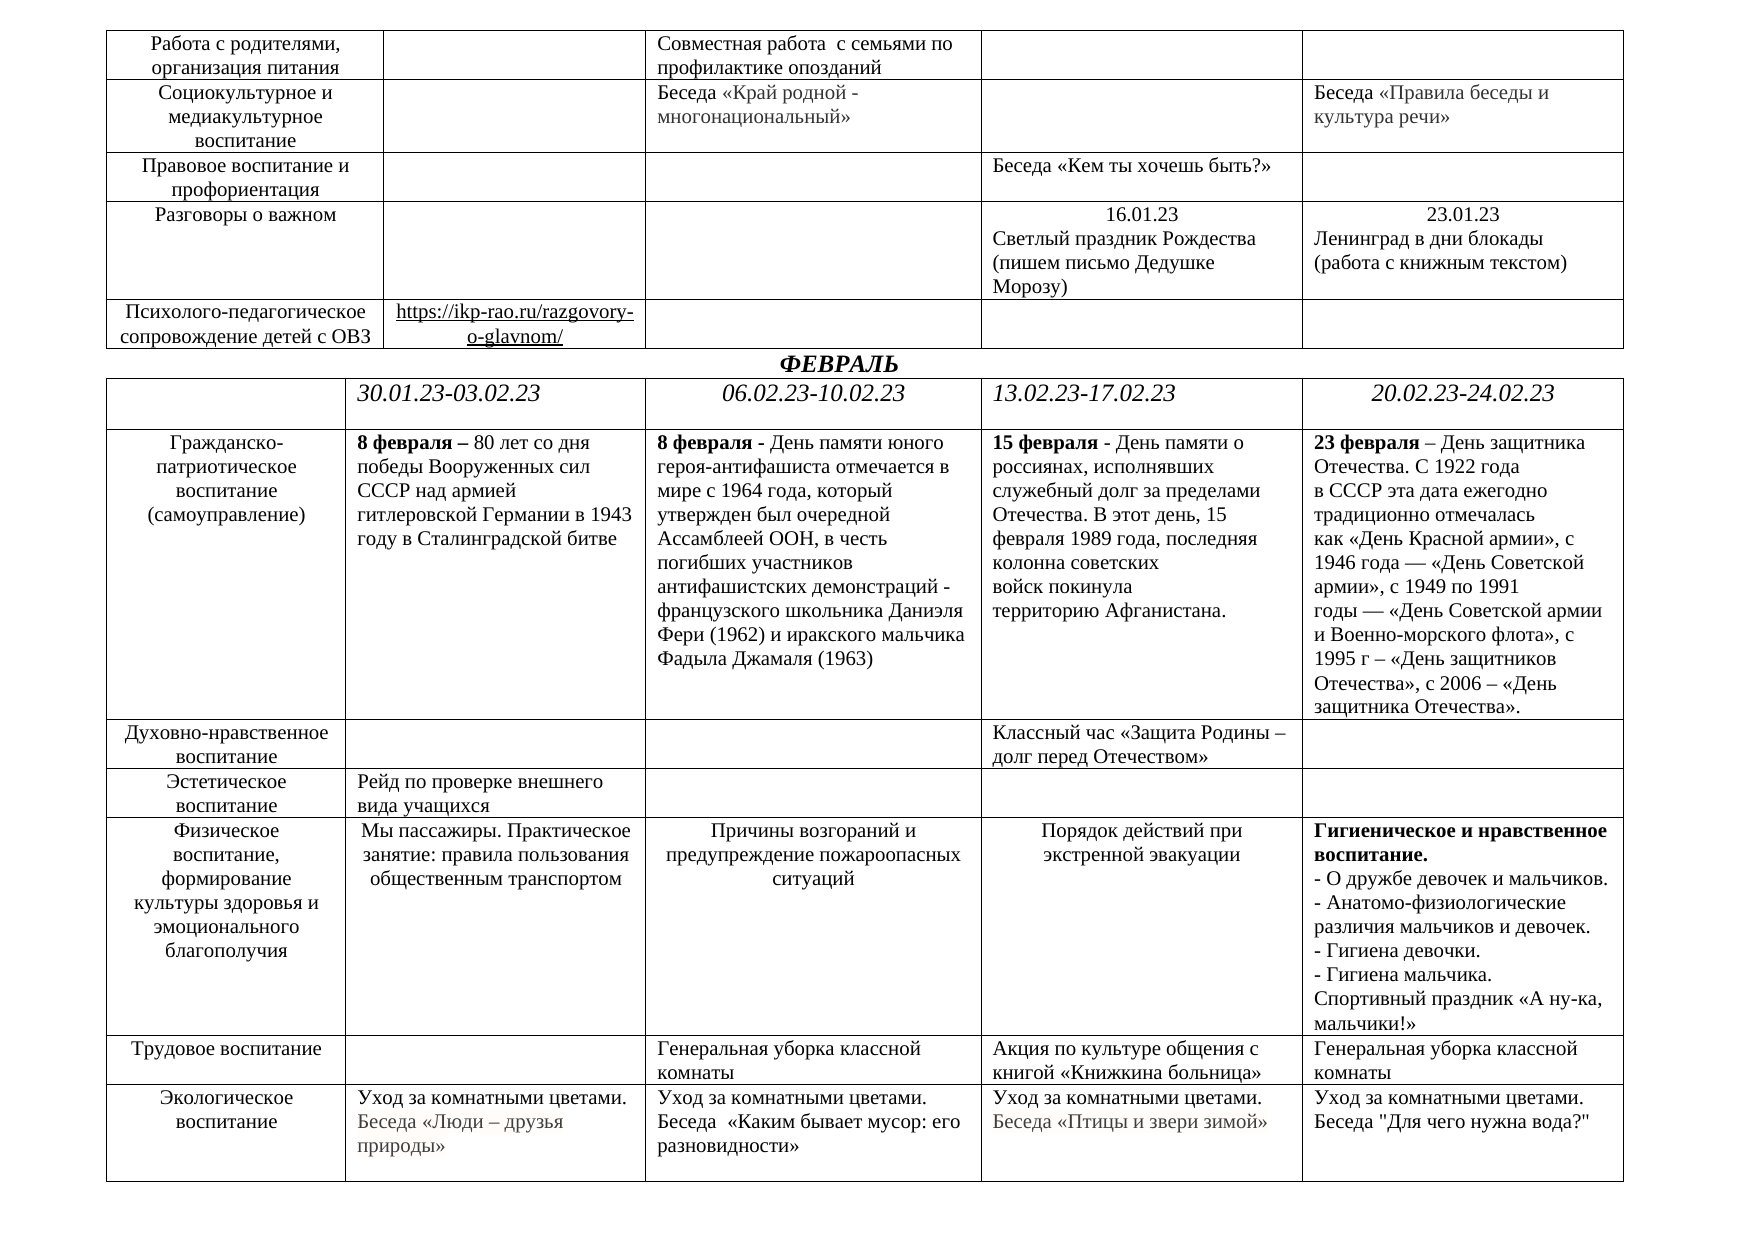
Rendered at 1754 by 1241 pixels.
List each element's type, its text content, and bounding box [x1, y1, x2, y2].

table_cell [1303, 720, 1623, 768]
table_cell Эстетическое воспитание [107, 769, 345, 817]
table_cell Классный час «Защита Родины – долг перед Отечеством» [1209, 720, 1302, 768]
table_cell [646, 769, 981, 817]
table_cell Акция по культуре общения с книгой «Книжкина больница» [982, 1036, 1302, 1084]
table_cell [646, 153, 981, 201]
table_cell [1303, 300, 1623, 348]
table_cell Генеральная уборка классной комнаты [1303, 1036, 1623, 1084]
table_cell Совместная работа с семьями по профилактике опозданий [646, 31, 981, 79]
table_cell Беседа «Край родной - многонациональный» [646, 80, 981, 152]
table_cell Порядок действий при экстренной эвакуации [982, 818, 1302, 1034]
table_cell Работа с родителями, организация питания [107, 31, 383, 79]
table_cell Беседа «Правила беседы и культура речи» [1303, 80, 1623, 152]
table_cell Социокультурное и медиакультурное воспитание [107, 80, 383, 152]
table_cell [982, 769, 1302, 817]
table_header 30.01.23-03.02.23 [346, 379, 645, 429]
table_cell [1303, 769, 1623, 817]
table_cell Психолого-педагогическое сопровождение детей с ОВЗ [107, 300, 383, 348]
table_cell [982, 80, 1302, 152]
table_cell [346, 720, 645, 768]
table_cell Уход за комнатными цветами. Беседа «Каким бывает мусор: его разновидности» [646, 1085, 981, 1181]
table_cell 8 февраля - День памяти юного героя-антифашиста отмечается в мире с 1964 года, который утвержден был очередной Ассамблеей ООН, в честь погибших участников антифашистских демонстраций - французского школьника Даниэля Фери (1962) и иракского мальчика Фадыла Джамаля (1963) [646, 430, 981, 718]
table_cell [346, 1036, 645, 1084]
table_cell Разговоры о важном [107, 202, 383, 298]
table_cell Духовно-нравственное воспитание [107, 720, 345, 768]
table_cell [982, 31, 1302, 79]
table_cell 8 февраля – 80 лет со дня победы Вооруженных сил СССР над армией гитлеровской Германии в 1943 году в Сталинградской битве [346, 430, 645, 718]
table_cell [646, 720, 981, 768]
table_cell Беседа «Кем ты хочешь быть?» [982, 153, 1302, 201]
table_header 06.02.23-10.02.23 [646, 379, 981, 429]
table_cell Уход за комнатными цветами. Беседа «Птицы и звери зимой» [982, 1085, 1302, 1181]
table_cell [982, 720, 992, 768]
table_header [107, 379, 345, 429]
table_cell 23.01.23 Ленинград в дни блокады (работа с книжным текстом) [1303, 202, 1623, 298]
table_cell [384, 153, 645, 201]
table_cell Генеральная уборка классной комнаты [646, 1036, 981, 1084]
table_cell Экологическое воспитание [107, 1085, 345, 1181]
table_cell Мы пассажиры. Практическое занятие: правила пользования общественным транспортом [346, 818, 645, 1034]
table_header 20.02.23-24.02.23 [1303, 379, 1623, 429]
table_cell [982, 300, 1302, 348]
text ФЕВРАЛЬ [118, 349, 1636, 377]
table_cell [646, 300, 981, 348]
table_cell Причины возгораний и предупреждение пожароопасных ситуаций [646, 818, 981, 1034]
table_header 13.02.23-17.02.23 [982, 379, 1302, 429]
table_cell [1303, 31, 1623, 79]
table_cell Гигиеническое и нравственное воспитание. - О дружбе девочек и мальчиков. - Анатомо-физиологические различия мальчиков и девочек. - Гигиена девочки. - Гигиена мальчика. Спортивный праздник «А ну-ка, мальчики!» [1303, 818, 1623, 1034]
table_cell Правовое воспитание и профориентация [107, 153, 383, 201]
table_cell [384, 31, 645, 79]
table_cell [1303, 153, 1623, 201]
table_cell https://ikp-rao.ru/razgovory-o-glavnom/ [384, 300, 645, 348]
table_cell Физическое воспитание, формирование культуры здоровья и эмоционального благополучия [107, 818, 345, 1034]
table_cell [384, 80, 645, 152]
table_cell Уход за комнатными цветами. Беседа «Люди – друзья природы» [346, 1085, 645, 1181]
table_cell [384, 202, 645, 298]
table_cell Уход за комнатными цветами. Беседа "Для чего нужна вода?" [1303, 1085, 1623, 1181]
table_cell [646, 202, 981, 298]
table_cell Рейд по проверке внешнего вида учащихся [346, 769, 645, 817]
table_cell 16.01.23 Светлый праздник Рождества (пишем письмо Дедушке Морозу) [982, 202, 1302, 298]
table_cell Трудовое воспитание [107, 1036, 345, 1084]
table_cell 15 февраля - День памяти о россиянах, исполнявших служебный долг за пределами Отечества. В этот день, 15 февраля 1989 года, последняя колонна советских войск покинула территорию Афганистана. [982, 430, 1302, 718]
table_cell Гражданско-патриотическое воспитание (самоуправление) [107, 430, 345, 718]
table_cell 23 февраля – День защитника Отечества. С 1922 года в СССР эта дата ежегодно традиционно отмечалась как «День Красной армии», с 1946 года — «День Советской армии», с 1949 по 1991 годы — «День Советской армии и Военно-морского флота», с 1995 г – «День защитников Отечества», с 2006 – «День защитника Отечества». [1303, 430, 1623, 718]
